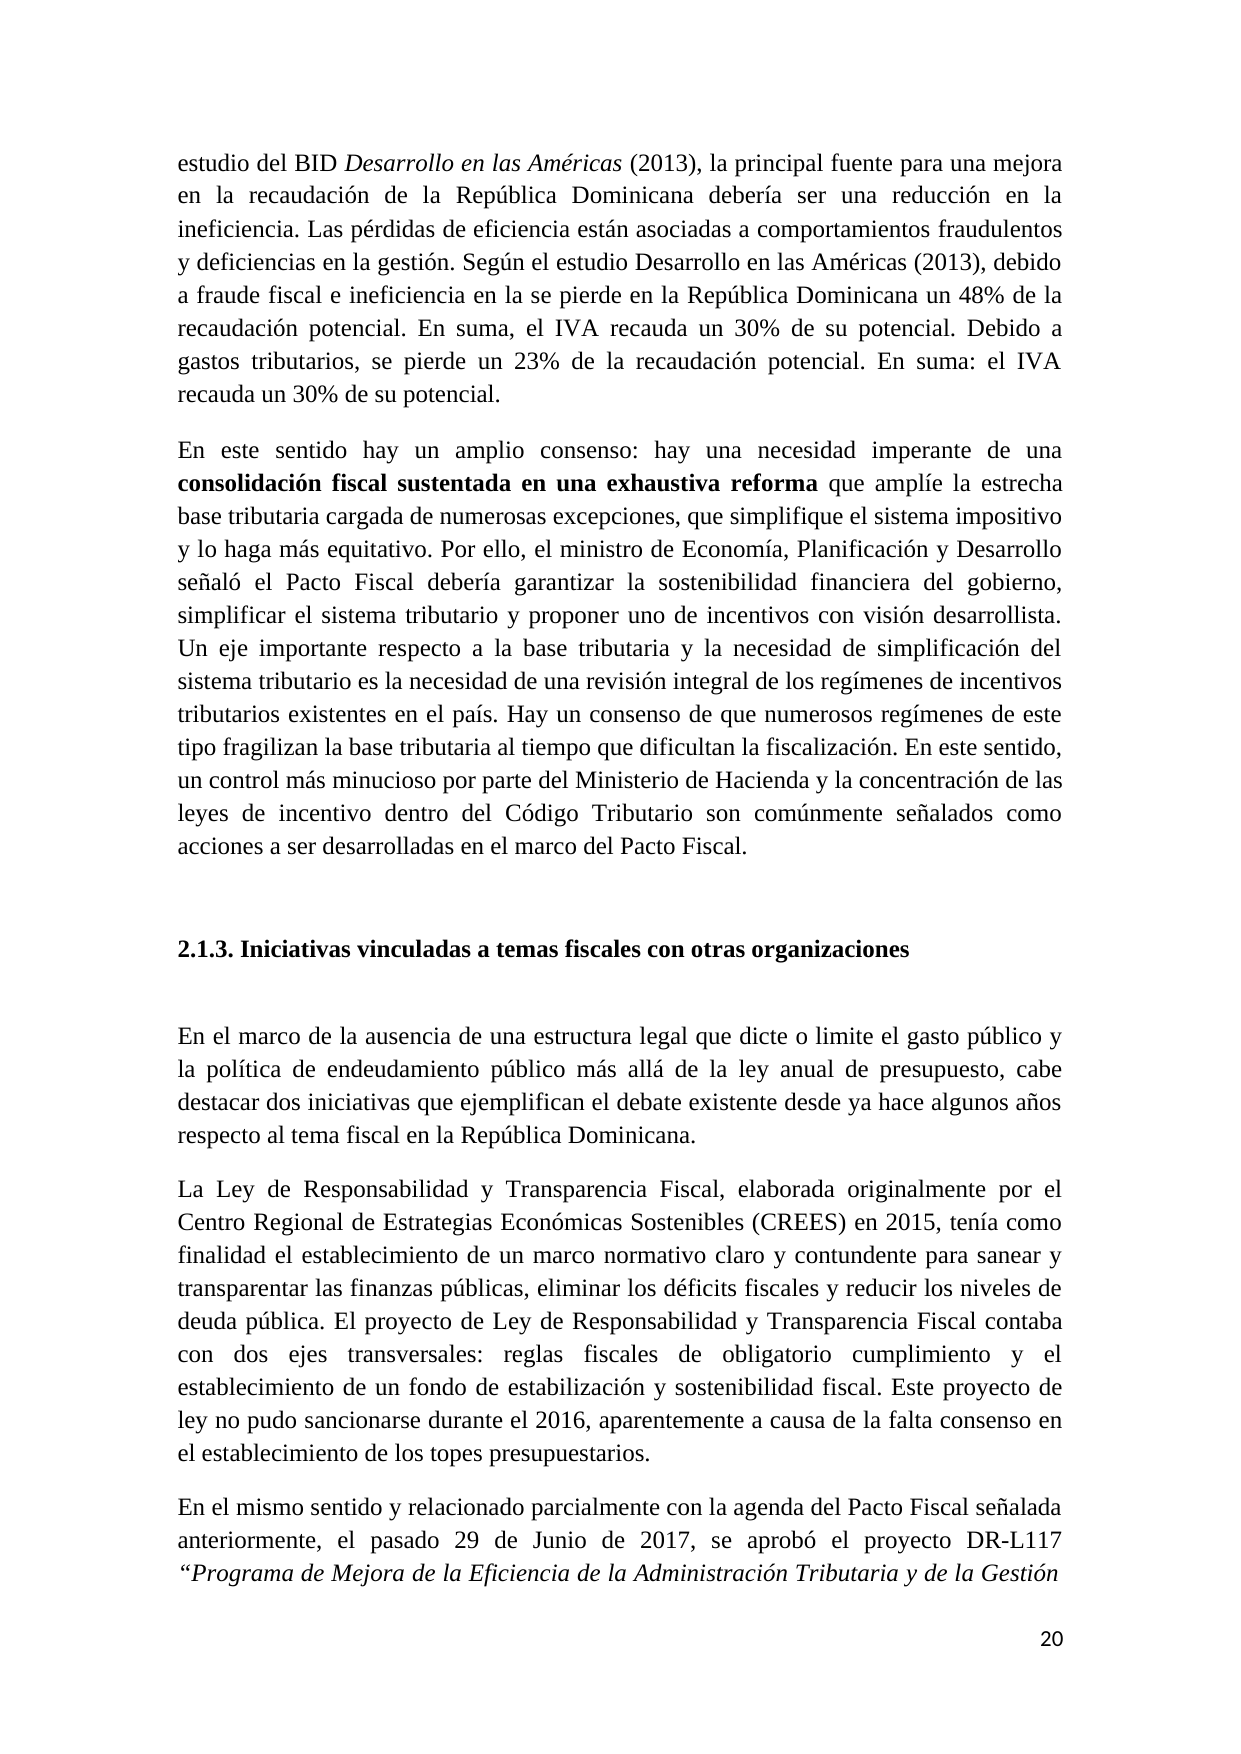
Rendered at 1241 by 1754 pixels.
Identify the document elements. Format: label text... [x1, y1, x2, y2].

text En este sentido hay un amplio consenso: hay una necesidad imperante de una consolidación fiscal sustentada en una exhaustiva reforma que amplíe la estrecha base tributaria cargada de numerosas excepciones, que simplifique el sistema impositivo y lo haga más equitativo. Por ello, el ministro de Economía, Planificación y Desarrollo señaló el Pacto Fiscal debería garantizar la sostenibilidad financiera del gobierno, simplificar el sistema tributario y proponer uno de incentivos con visión desarrollista. Un eje importante respecto a la base tributaria y la necesidad de simplificación del sistema tributario es la necesidad de una revisión integral de los regímenes de incentivos tributarios existentes en el país. Hay un consenso de que numerosos regímenes de este tipo fragilizan la base tributaria al tiempo que dificultan la fiscalización. En este sentido, un control más minucioso por parte del Ministerio de Hacienda y la concentración de las leyes de incentivo dentro del Código Tributario son comúnmente señalados como acciones a ser desarrolladas en el marco del Pacto Fiscal. [177, 435, 1063, 860]
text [177, 148, 1063, 407]
text En el marco de la ausencia de una estructura legal que dicte o limite el gasto público y la política de endeudamiento público más allá de la ley anual de presupuesto, cabe destacar dos iniciativas que ejemplifican el debate existente desde ya hace algunos años respecto al tema fiscal en la República Dominicana. [177, 1021, 1063, 1149]
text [177, 1492, 1063, 1587]
text La Ley de Responsabilidad y Transparencia Fiscal, elaborada originalmente por el Centro Regional de Estrategias Económicas Sostenibles (CREES) en 2015, tenía como finalidad el establecimiento de un marco normativo claro y contundente para sanear y transparentar las finanzas públicas, eliminar los déficits fiscales y reducir los niveles de deuda pública. El proyecto de Ley de Responsabilidad y Transparencia Fiscal contaba con dos ejes transversales: reglas fiscales de obligatorio cumplimiento y el establecimiento de un fondo de estabilización y sostenibilidad fiscal. Este proyecto de ley no pudo sancionarse durante el 2016, aparentemente a causa de la falta consenso en el establecimiento de los topes presupuestarios. [177, 1174, 1063, 1467]
subtitle 2.1.3. Iniciativas vinculadas a temas fiscales con otras organizaciones [177, 934, 1063, 963]
